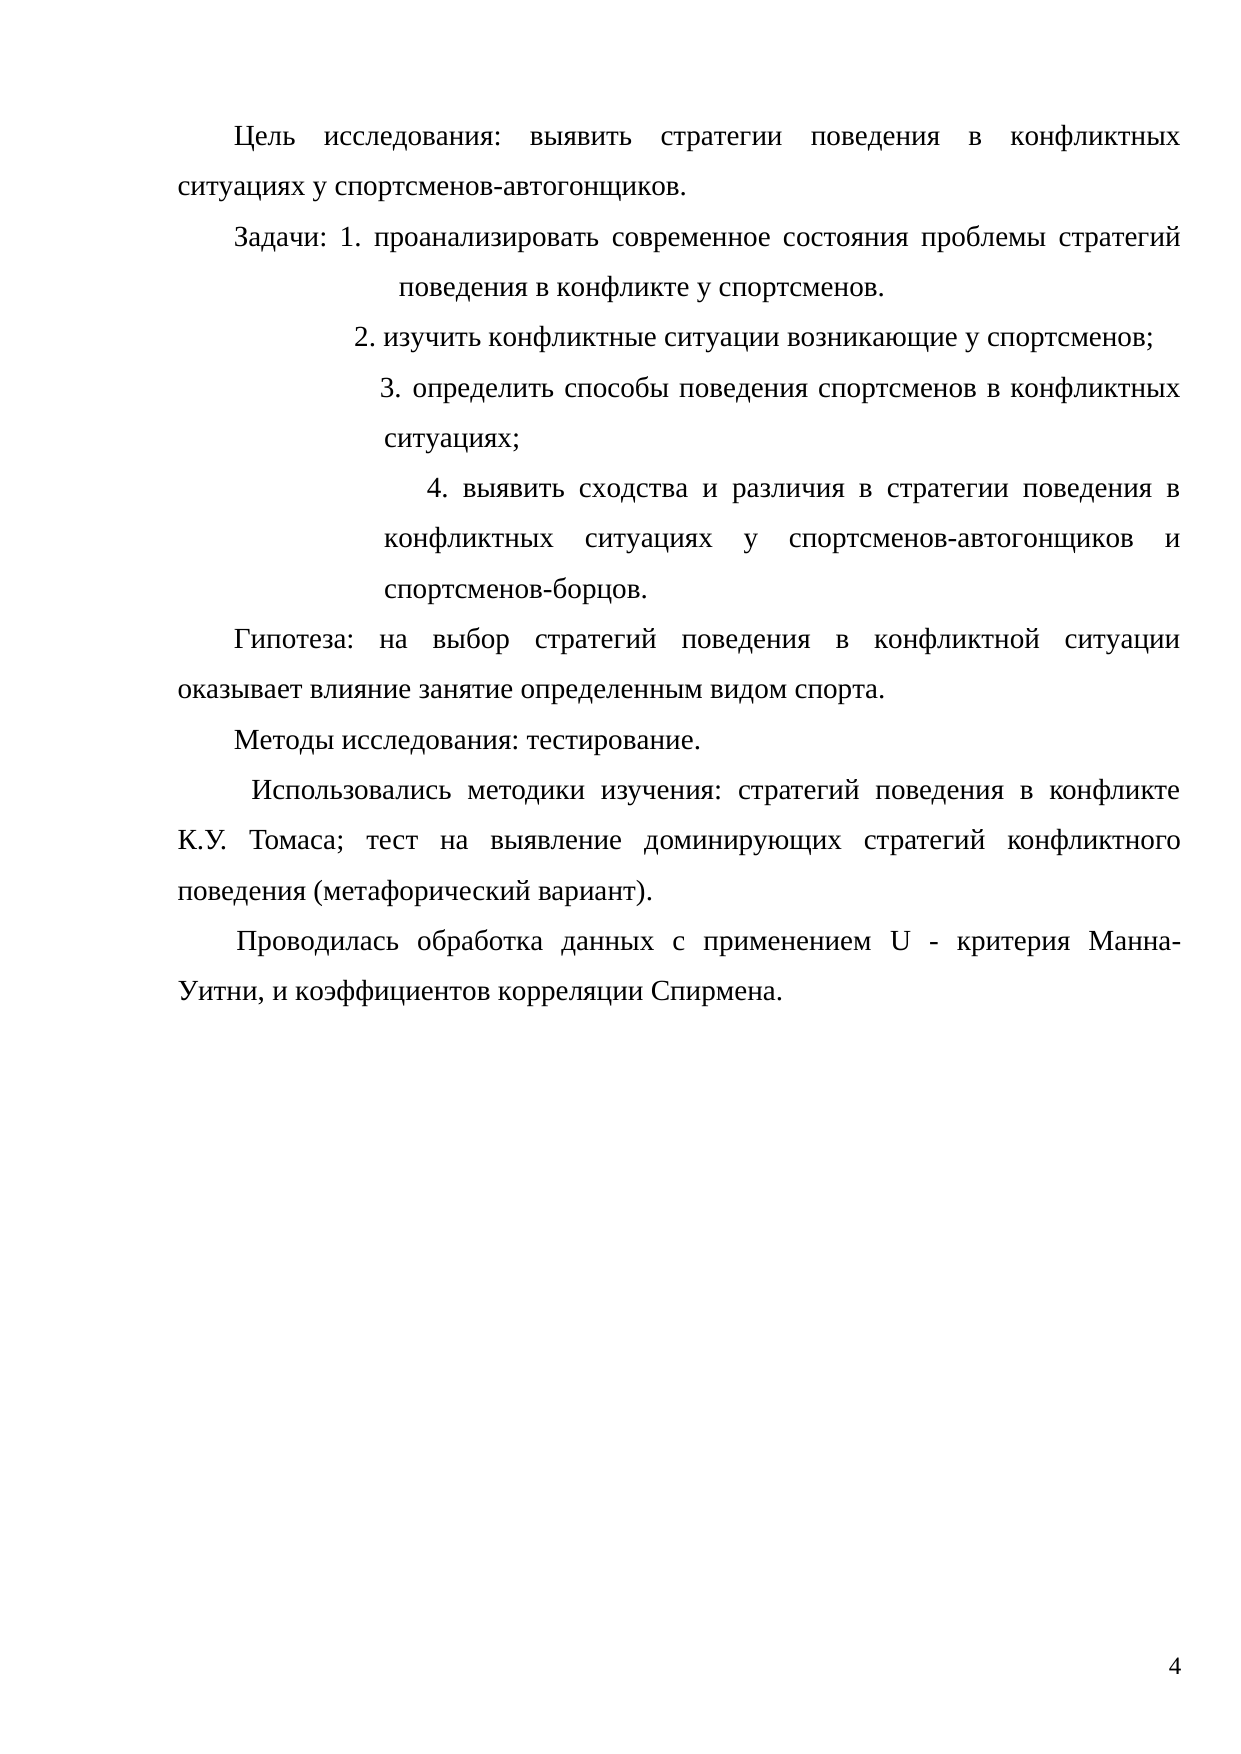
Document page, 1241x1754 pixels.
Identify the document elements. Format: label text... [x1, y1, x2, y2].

text Методы исследования: тестирование. [177, 722, 1181, 755]
text Гипотеза: на выбор стратегий поведения в конфликтной ситуации оказывает влияние занятие определенным видом спорта. [177, 621, 1181, 705]
text 3. определить способы поведения спортсменов в конфликтных ситуациях; [271, 370, 1181, 453]
text Проводилась обработка данных с применением U - критерия Манна-Уитни, и коэффициентов корреляции Спирмена. [177, 923, 1181, 1007]
text 4. выявить сходства и различия в стратегии поведения в конфликтных ситуациях у спортсменов-автогонщиков и спортсменов-борцов. [271, 470, 1181, 604]
subtitle Использовались методики изучения: стратегий поведения в конфликте К.У. Томаса; тест на выявление доминирующих стратегий конфликтного поведения (метафорический вариант). [177, 772, 1181, 906]
text 2. изучить конфликтные ситуации возникающие у спортсменов; [177, 319, 1181, 353]
text Задачи: 1. проанализировать современное состояния проблемы стратегий поведения в конфликте у спортсменов. [177, 219, 1181, 303]
text Цель исследования: выявить стратегии поведения в конфликтных ситуациях у спортсменов-автогонщиков. [177, 118, 1181, 202]
